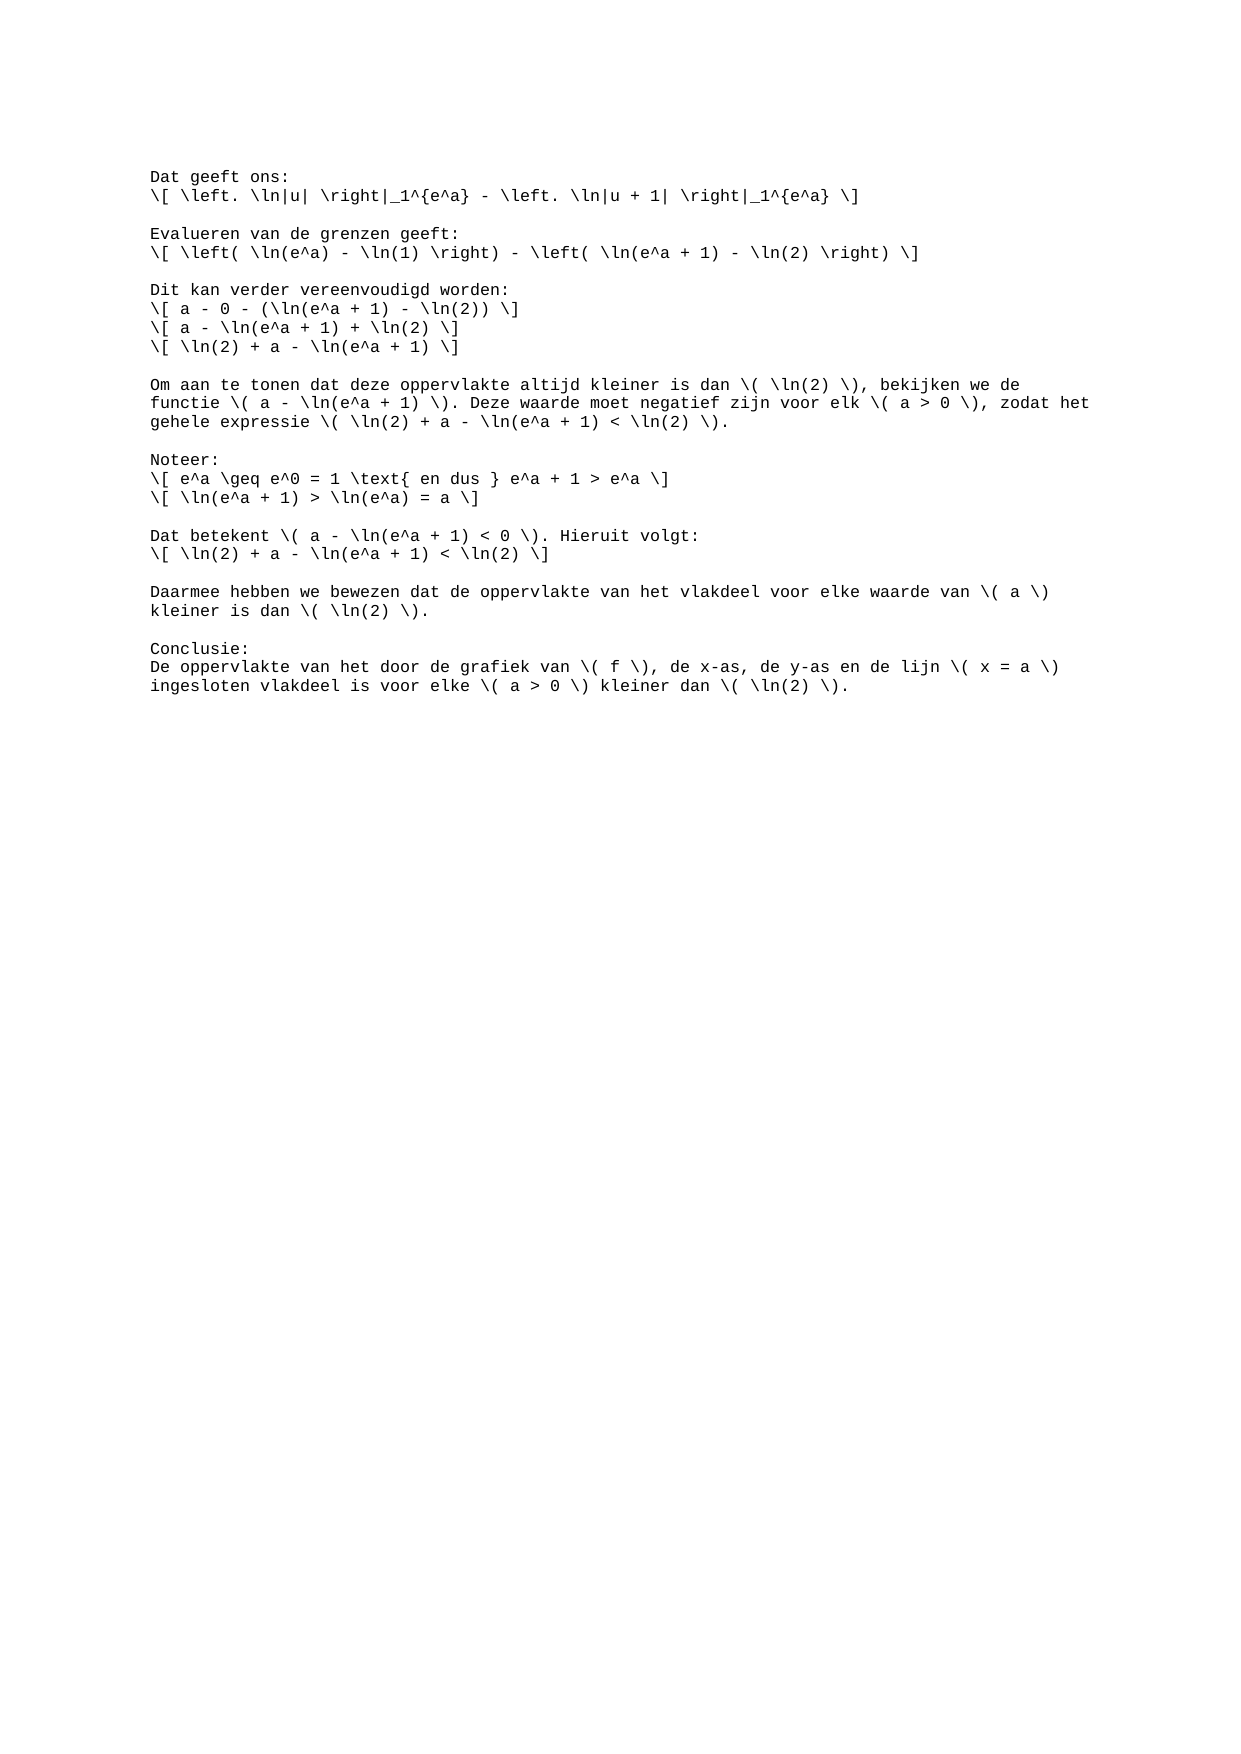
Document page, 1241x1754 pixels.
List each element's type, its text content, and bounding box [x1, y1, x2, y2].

text Dit kan verder vereenvoudigd worden: [150, 282, 1090, 301]
text \[ \left. \ln|u| \right|_1^{e^a} - \left. \ln|u + 1| \right|_1^{e^a} \] [150, 188, 1090, 207]
text Noteer: [150, 452, 1090, 471]
text \[ \left( \ln(e^a) - \ln(1) \right) - \left( \ln(e^a + 1) - \ln(2) \right) \] [150, 244, 1090, 263]
text Dat betekent \( a - \ln(e^a + 1) < 0 \). Hieruit volgt: [150, 527, 1090, 546]
text \[ \ln(2) + a - \ln(e^a + 1) \] [150, 338, 1090, 357]
text \[ e^a \geq e^0 = 1 \text{ en dus } e^a + 1 > e^a \] [150, 471, 1090, 489]
text \[ a - 0 - (\ln(e^a + 1) - \ln(2)) \] [150, 301, 1090, 320]
text \[ \ln(e^a + 1) > \ln(e^a) = a \] [150, 489, 1090, 508]
text Dat geeft ons: [150, 169, 1090, 188]
text Conclusie: [150, 640, 1090, 659]
text \[ a - \ln(e^a + 1) + \ln(2) \] [150, 320, 1090, 338]
text Om aan te tonen dat deze oppervlakte altijd kleiner is dan \( \ln(2) \), bekijken we de functie \( a - \ln(e^a + 1) \). Deze waarde moet negatief zijn voor elk \( a > 0 \), zodat het gehele expressie \( \ln(2) + a - \ln(e^a + 1) < \ln(2) \). [150, 376, 1090, 433]
text Daarmee hebben we bewezen dat de oppervlakte van het vlakdeel voor elke waarde van \( a \) kleiner is dan \( \ln(2) \). [150, 584, 1090, 621]
text De oppervlakte van het door de grafiek van \( f \), de x-as, de y-as en de lijn \( x = a \) ingesloten vlakdeel is voor elke \( a > 0 \) kleiner dan \( \ln(2) \). [150, 659, 1090, 697]
text \[ \ln(2) + a - \ln(e^a + 1) < \ln(2) \] [150, 546, 1090, 565]
text Evalueren van de grenzen geeft: [150, 225, 1090, 244]
